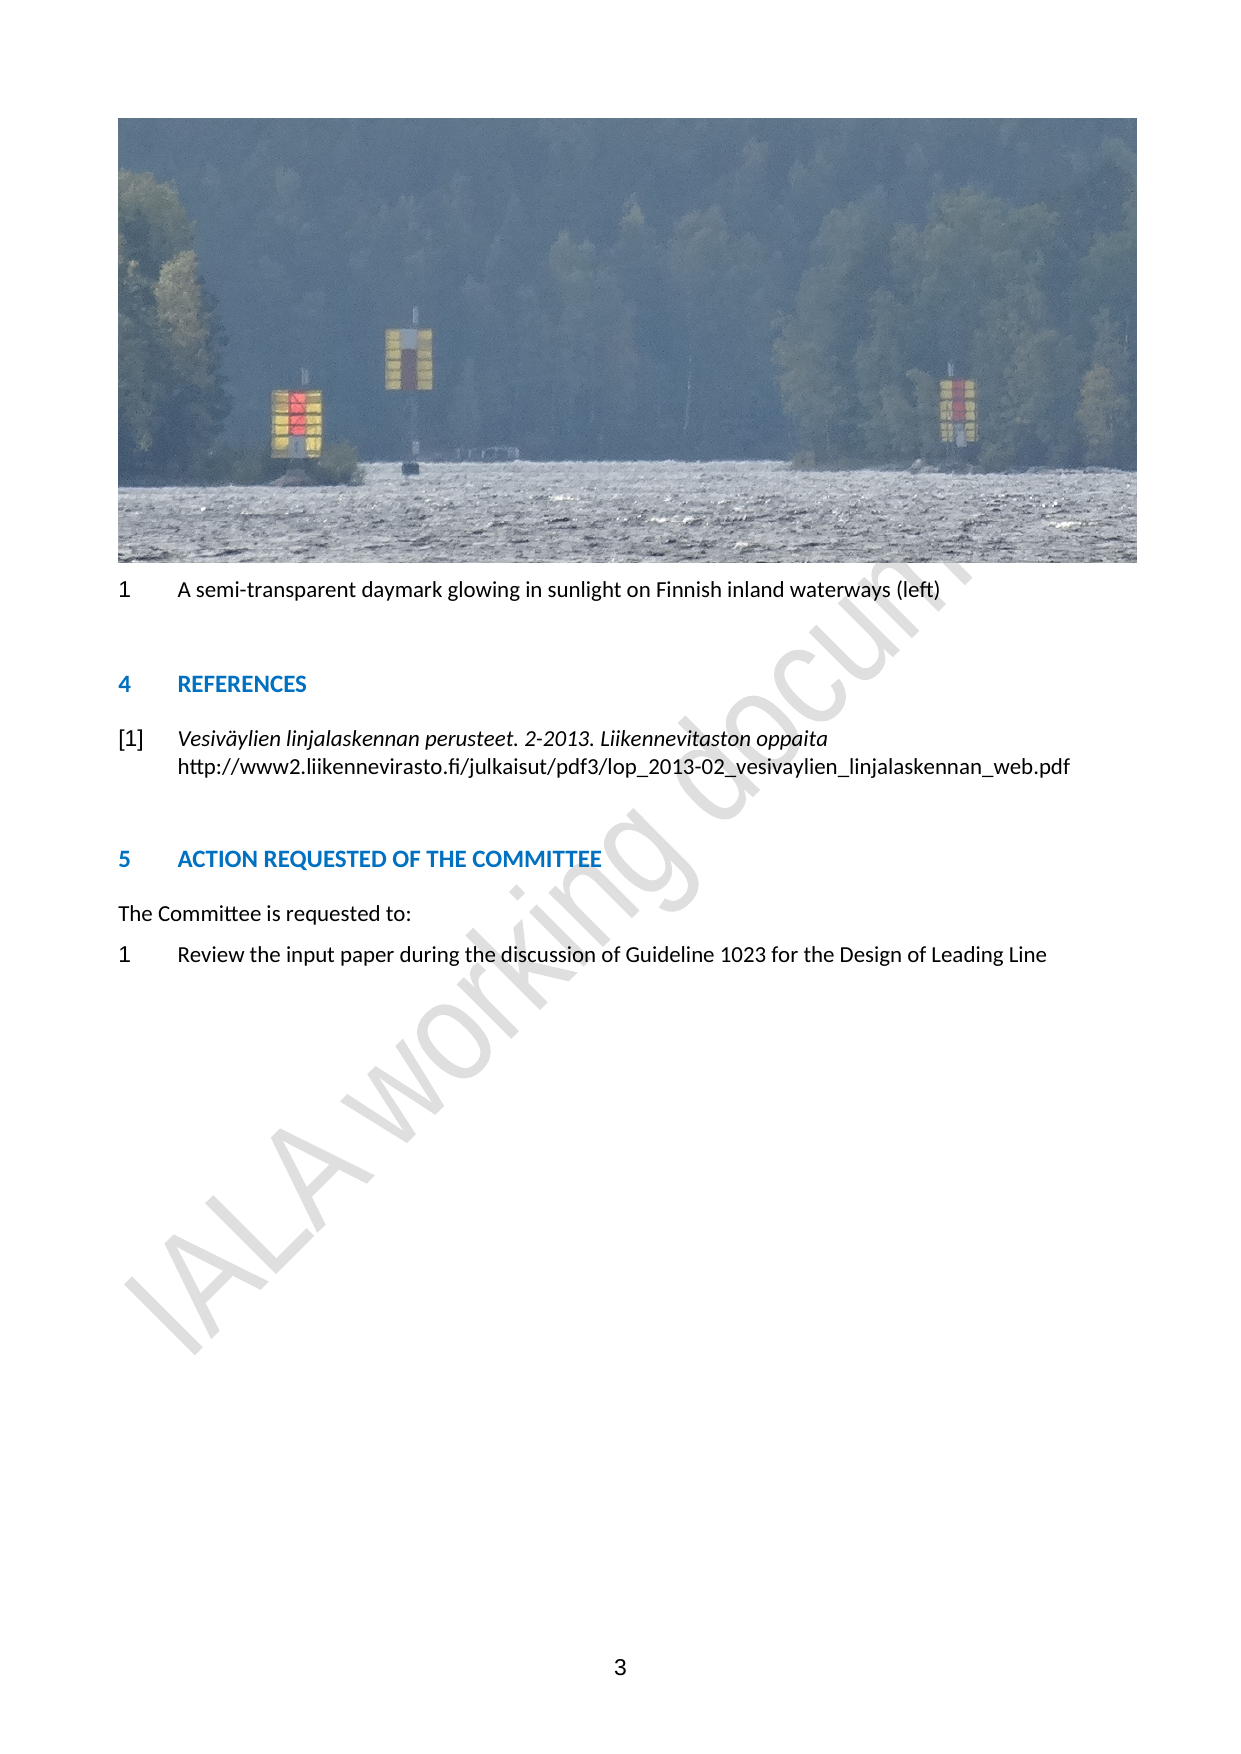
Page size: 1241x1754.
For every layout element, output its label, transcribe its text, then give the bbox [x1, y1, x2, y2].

picture [118, 118, 1137, 563]
list Review the input paper during the discussion of Guideline 1023 for the Design of Leading Line [118, 940, 1122, 968]
text Vesiväylien linjalaskennan perusteet. 2-2013. Liikennevitaston oppaita http://www2.liikennevirasto.fi/julkaisut/pdf3/lop_2013-02_vesivaylien_linjalaskennan_web.pdf [118, 724, 1122, 780]
list A semi-transparent daymark glowing in sunlight on Finnish inland waterways (left) [118, 575, 1122, 603]
text The Committee is requested to: [118, 899, 1122, 927]
subtitle Action requested of the Committee [118, 844, 1122, 874]
subtitle References [118, 668, 1122, 699]
